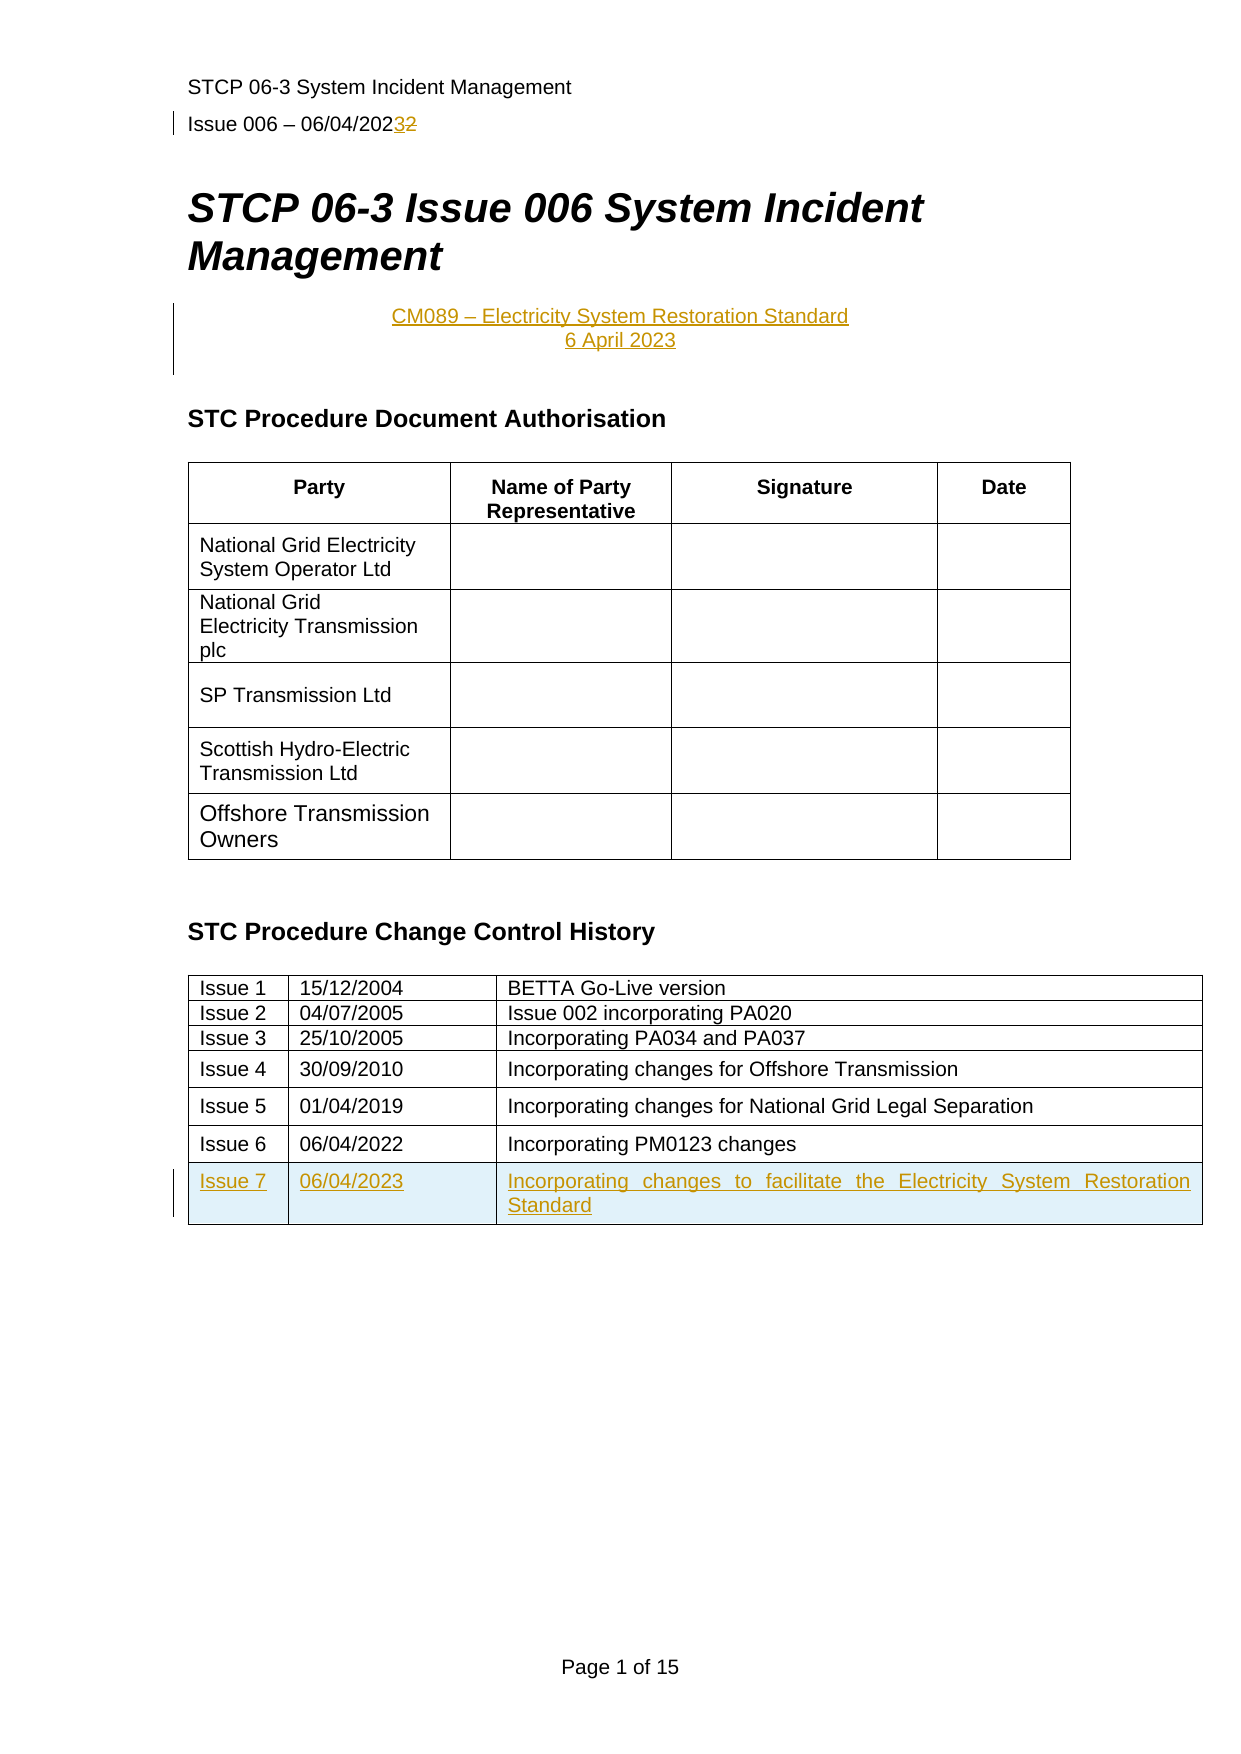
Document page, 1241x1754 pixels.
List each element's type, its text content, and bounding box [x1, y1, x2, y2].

table_cell Issue 002 incorporating PA020 [497, 1001, 1202, 1024]
table_cell National Grid Electricity System Operator Ltd [189, 524, 450, 589]
table_cell 25/10/2005 [289, 1026, 496, 1049]
table_cell 30/09/2010 [289, 1051, 496, 1087]
text STC Procedure Change Control History [187, 917, 1053, 946]
table_cell Issue 2 [189, 1001, 288, 1024]
table_cell [672, 524, 937, 589]
table_header 15/12/2004 [289, 976, 496, 999]
table_header Party [189, 463, 450, 523]
table_header Issue 1 [189, 976, 288, 999]
table_cell Issue 6 [189, 1126, 288, 1162]
table_cell [451, 590, 671, 662]
table_cell Incorporating changes for Offshore Transmission [497, 1051, 1202, 1087]
table_cell Incorporating PA034 and PA037 [497, 1026, 1202, 1049]
table_cell 06/04/2022 [289, 1126, 496, 1162]
table_cell [451, 728, 671, 793]
table_header Signature [672, 463, 937, 523]
table_cell 04/07/2005 [289, 1001, 496, 1024]
table_cell [451, 524, 671, 589]
table_cell [451, 794, 671, 858]
table_cell Incorporating changes for National Grid Legal Separation [497, 1088, 1202, 1124]
text STC Procedure Document Authorisation [187, 404, 1053, 433]
table_cell 01/04/2019 [289, 1088, 496, 1124]
table_cell [938, 663, 1070, 727]
table_cell Offshore Transmission Owners [189, 794, 450, 858]
table_cell [672, 728, 937, 793]
table_cell Scottish Hydro-Electric Transmission Ltd [189, 728, 450, 793]
table_cell [672, 663, 937, 727]
table_cell Issue 5 [189, 1088, 288, 1124]
table_cell Issue 3 [189, 1026, 288, 1049]
table_cell Issue 4 [189, 1051, 288, 1087]
table_cell [938, 524, 1070, 589]
table_cell [938, 590, 1070, 662]
table_cell SP Transmission Ltd [189, 663, 450, 727]
table_cell [938, 728, 1070, 793]
table_cell [672, 590, 937, 662]
table_cell [938, 794, 1070, 858]
text STCP 06-3 Issue 006 System Incident Management [187, 183, 1053, 279]
table_header Date [938, 463, 1070, 523]
table_header BETTA Go-Live version [497, 976, 1202, 999]
table_header Name of Party Representative [451, 463, 671, 523]
table_cell [451, 663, 671, 727]
table_cell National Grid Electricity Transmission plc [189, 590, 450, 662]
table_cell Incorporating PM0123 changes [497, 1126, 1202, 1162]
table_cell [672, 794, 937, 858]
